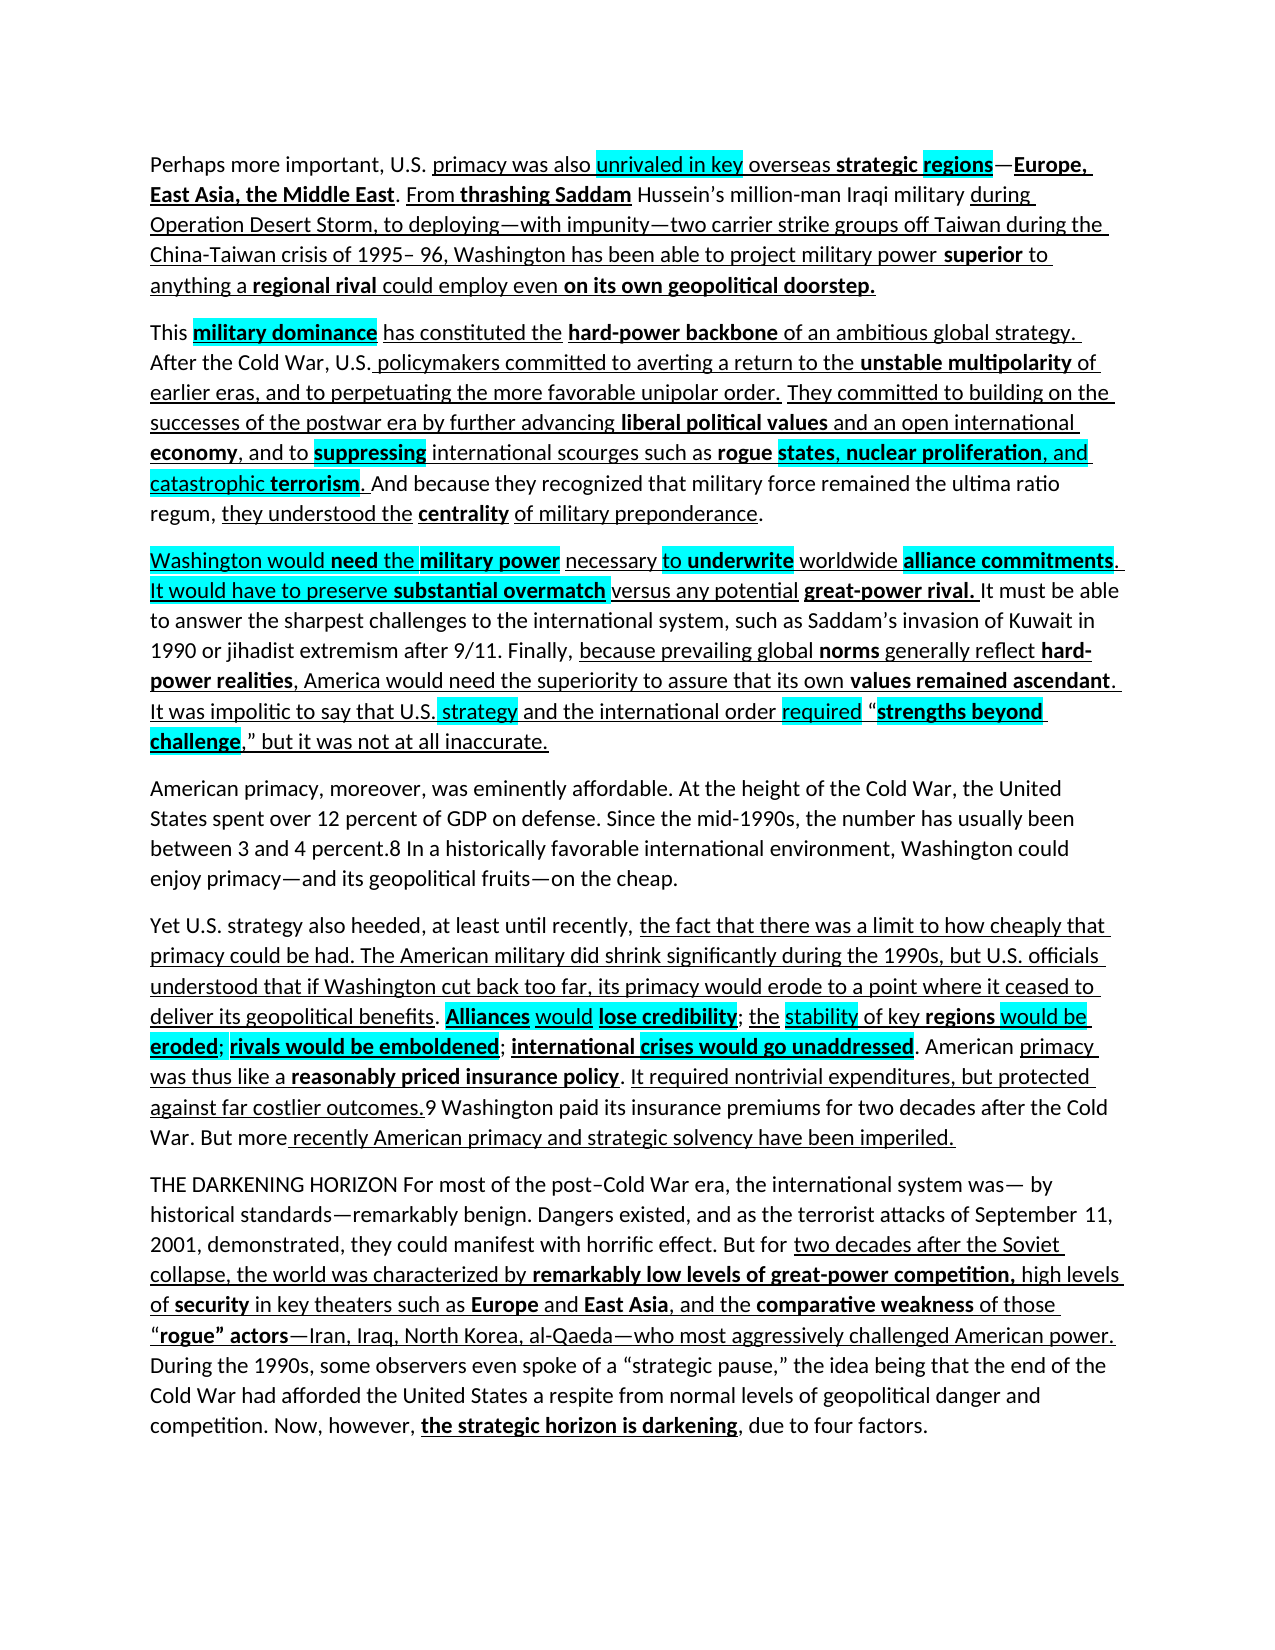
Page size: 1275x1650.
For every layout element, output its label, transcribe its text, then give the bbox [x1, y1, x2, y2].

text Yet U.S. strategy also heeded, at least until recently, the fact that there was a limit to how cheaply that primacy could be had. The American military did shrink significantly during the 1990s, but U.S. officials understood that if Washington cut back too far, its primacy would erode to a point where it ceased to deliver its geopolitical benefits. Alliances would lose credibility; the stability of key regions would be eroded; rivals would be emboldened; international crises would go unaddressed. American primacy was thus like a reasonably priced insurance policy. It required nontrivial expenditures, but protected against far costlier outcomes.9 Washington paid its insurance premiums for two decades after the Cold War. But more recently American primacy and strategic solvency have been imperiled. [150, 911, 1125, 1151]
text Washington would need the military power necessary to underwrite worldwide alliance commitments. It would have to preserve substantial overmatch versus any potential great-power rival. It must be able to answer the sharpest challenges to the international system, such as Saddam’s invasion of Kuwait in 1990 or jihadist extremism after 9/11. Finally, because prevailing global norms generally reflect hard-power realities, America would need the superiority to assure that its own values remained ascendant. It was impolitic to say that U.S. strategy and the international order required “strengths beyond challenge,” but it was not at all inaccurate. [150, 546, 1125, 755]
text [150, 150, 1125, 299]
text American primacy, moreover, was eminently affordable. At the height of the Cold War, the United States spent over 12 percent of GDP on defense. Since the mid-1990s, the number has usually been between 3 and 4 percent.8 In a historically favorable international environment, Washington could enjoy primacy—and its geopolitical fruits—on the cheap. [150, 774, 1125, 893]
text This military dominance has constituted the hard-power backbone of an ambitious global strategy. After the Cold War, U.S. policymakers committed to averting a return to the unstable multipolarity of earlier eras, and to perpetuating the more favorable unipolar order. They committed to building on the successes of the postwar era by further advancing liberal political values and an open international economy, and to suppressing international scourges such as rogue states, nuclear proliferation, and catastrophic terrorism. And because they recognized that military force remained the ultima ratio regum, they understood the centrality of military preponderance. [150, 318, 1125, 527]
text THE DARKENING HORIZON For most of the post–Cold War era, the international system was— by historical standards—remarkably benign. Dangers existed, and as the terrorist attacks of September 11, 2001, demonstrated, they could manifest with horrific effect. But for two decades after the Soviet collapse, the world was characterized by remarkably low levels of great-power competition, high levels of security in key theaters such as Europe and East Asia, and the comparative weakness of those “rogue” actors—Iran, Iraq, North Korea, al-Qaeda—who most aggressively challenged American power. During the 1990s, some observers even spoke of a “strategic pause,” the idea being that the end of the Cold War had afforded the United States a respite from normal levels of geopolitical danger and competition. Now, however, the strategic horizon is darkening, due to four factors. [150, 1170, 1125, 1439]
